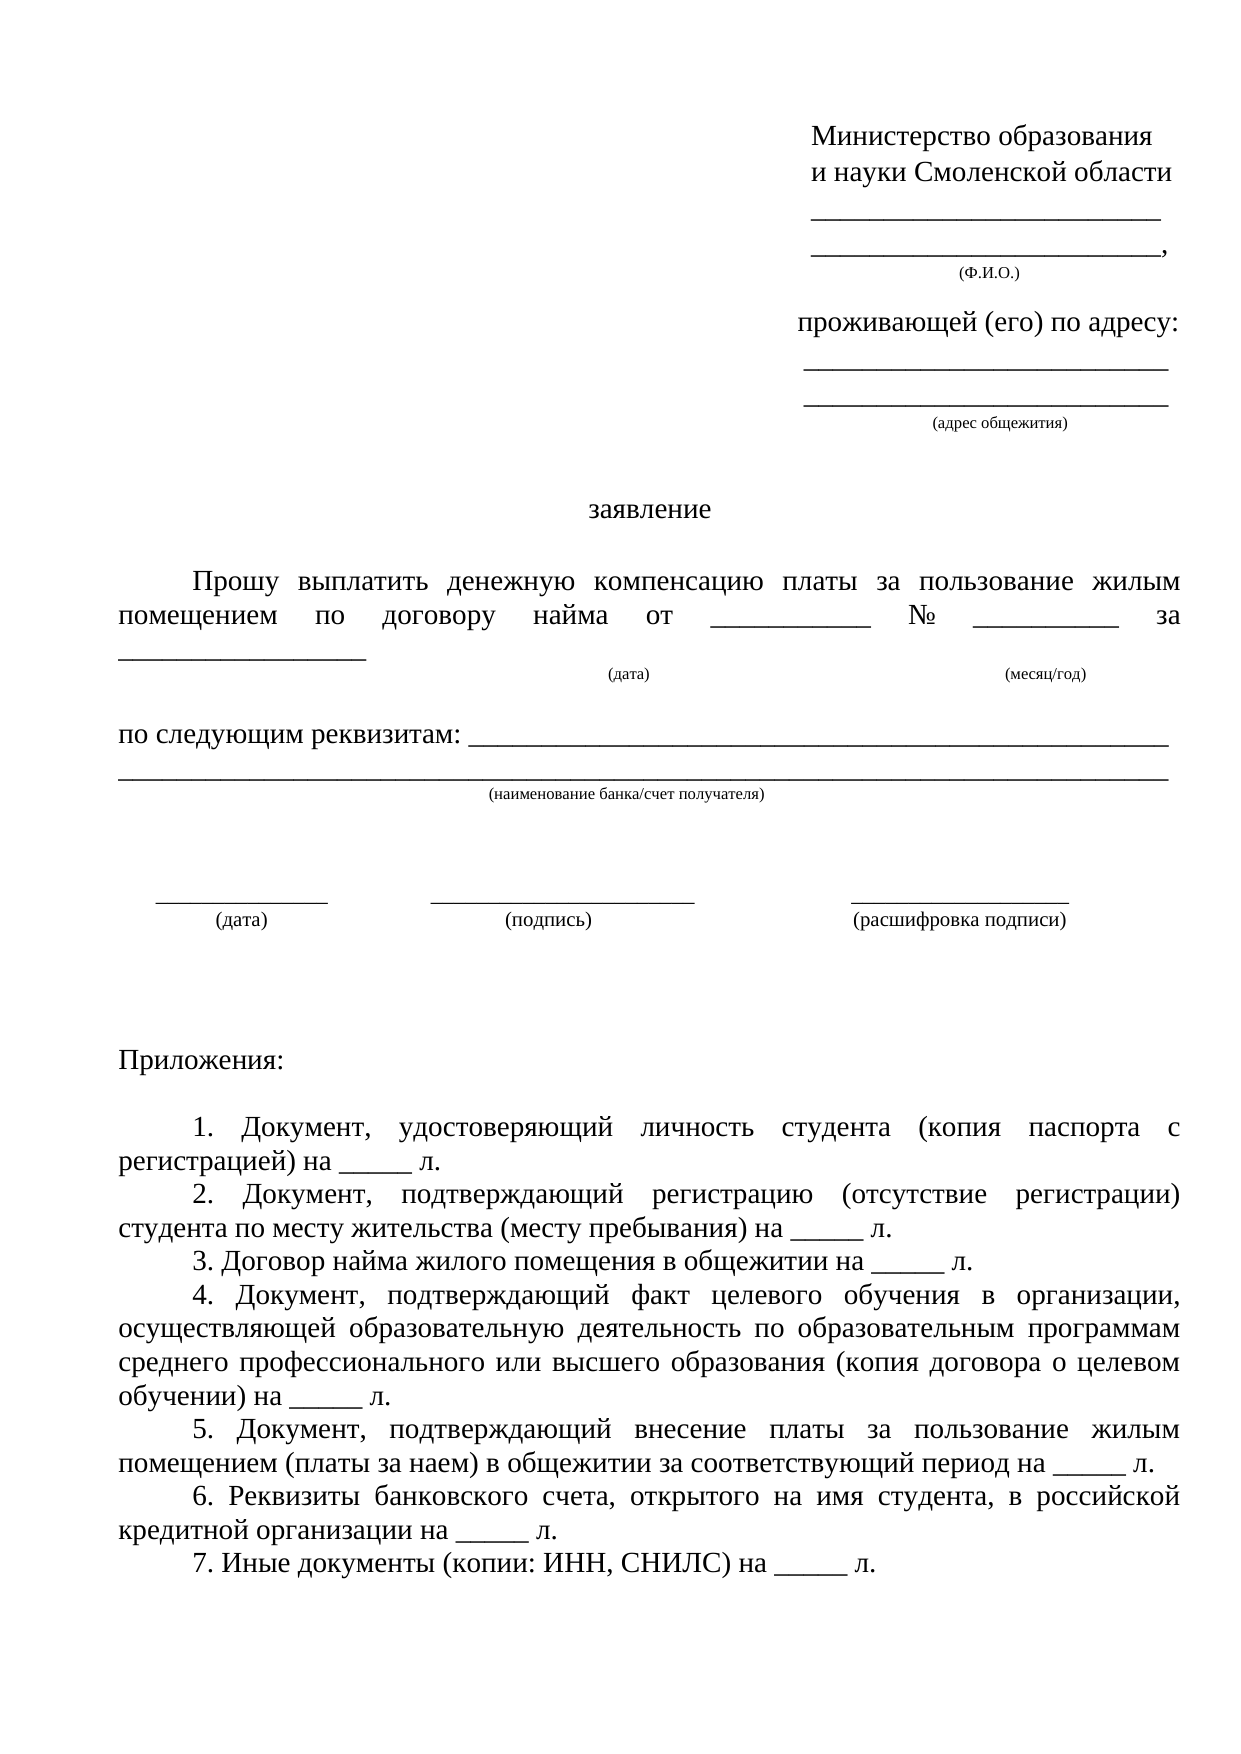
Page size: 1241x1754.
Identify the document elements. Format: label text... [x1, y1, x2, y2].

text ________________________, [118, 227, 1181, 260]
text 4. Документ, подтверждающий факт целевого обучения в организации, осуществляющей образовательную деятельность по образовательным программам среднего профессионального или высшего образования (копия договора о целевом обучении) на _____ л. [118, 1277, 1181, 1411]
text _________________________ [118, 376, 1181, 410]
text (адрес общежития) [118, 412, 1181, 432]
text ________________________________________________________________________ [118, 750, 1181, 784]
text 7. Иные документы (копии: ИНН, СНИЛС) на _____ л. [118, 1545, 1181, 1579]
table_header _______________ (дата) [118, 870, 365, 942]
text (Ф.И.О.) [118, 263, 1181, 282]
text Прошу выплатить денежную компенсацию платы за пользование жилым помещением по договору найма от ___________ № __________ за _________________ [118, 563, 1181, 664]
text проживающей (его) по адресу: [118, 304, 1181, 337]
table_header _______________________ (подпись) [365, 870, 732, 942]
text (наименование банка/счет получателя) [118, 784, 1181, 803]
text и науки Смоленской области [118, 154, 1181, 188]
text 3. Договор найма жилого помещения в общежитии на _____ л. [118, 1243, 1181, 1277]
text по следующим реквизитам: ________________________________________________ [118, 717, 1181, 750]
text ________________________ [118, 190, 1181, 224]
text 2. Документ, подтверждающий регистрацию (отсутствие регистрации) студента по месту жительства (месту пребывания) на _____ л. [118, 1176, 1181, 1243]
text 5. Документ, подтверждающий внесение платы за пользование жилым помещением (платы за наем) в общежитии за соответствующий период на _____ л. [118, 1411, 1181, 1478]
text 6. Реквизиты банковского счета, открытого на имя студента, в российской кредитной организации на _____ л. [118, 1478, 1181, 1545]
text Министерство образования [118, 118, 1181, 152]
table_header ___________________ (расшифровка подписи) [732, 870, 1188, 942]
text (дата) (месяц/год) [118, 664, 1181, 683]
text _________________________ [118, 340, 1181, 374]
text заявление [118, 491, 1181, 524]
text 1. Документ, удостоверяющий личность студента (копия паспорта с регистрацией) на _____ л. [118, 1109, 1181, 1176]
text Приложения: [118, 1042, 1181, 1076]
